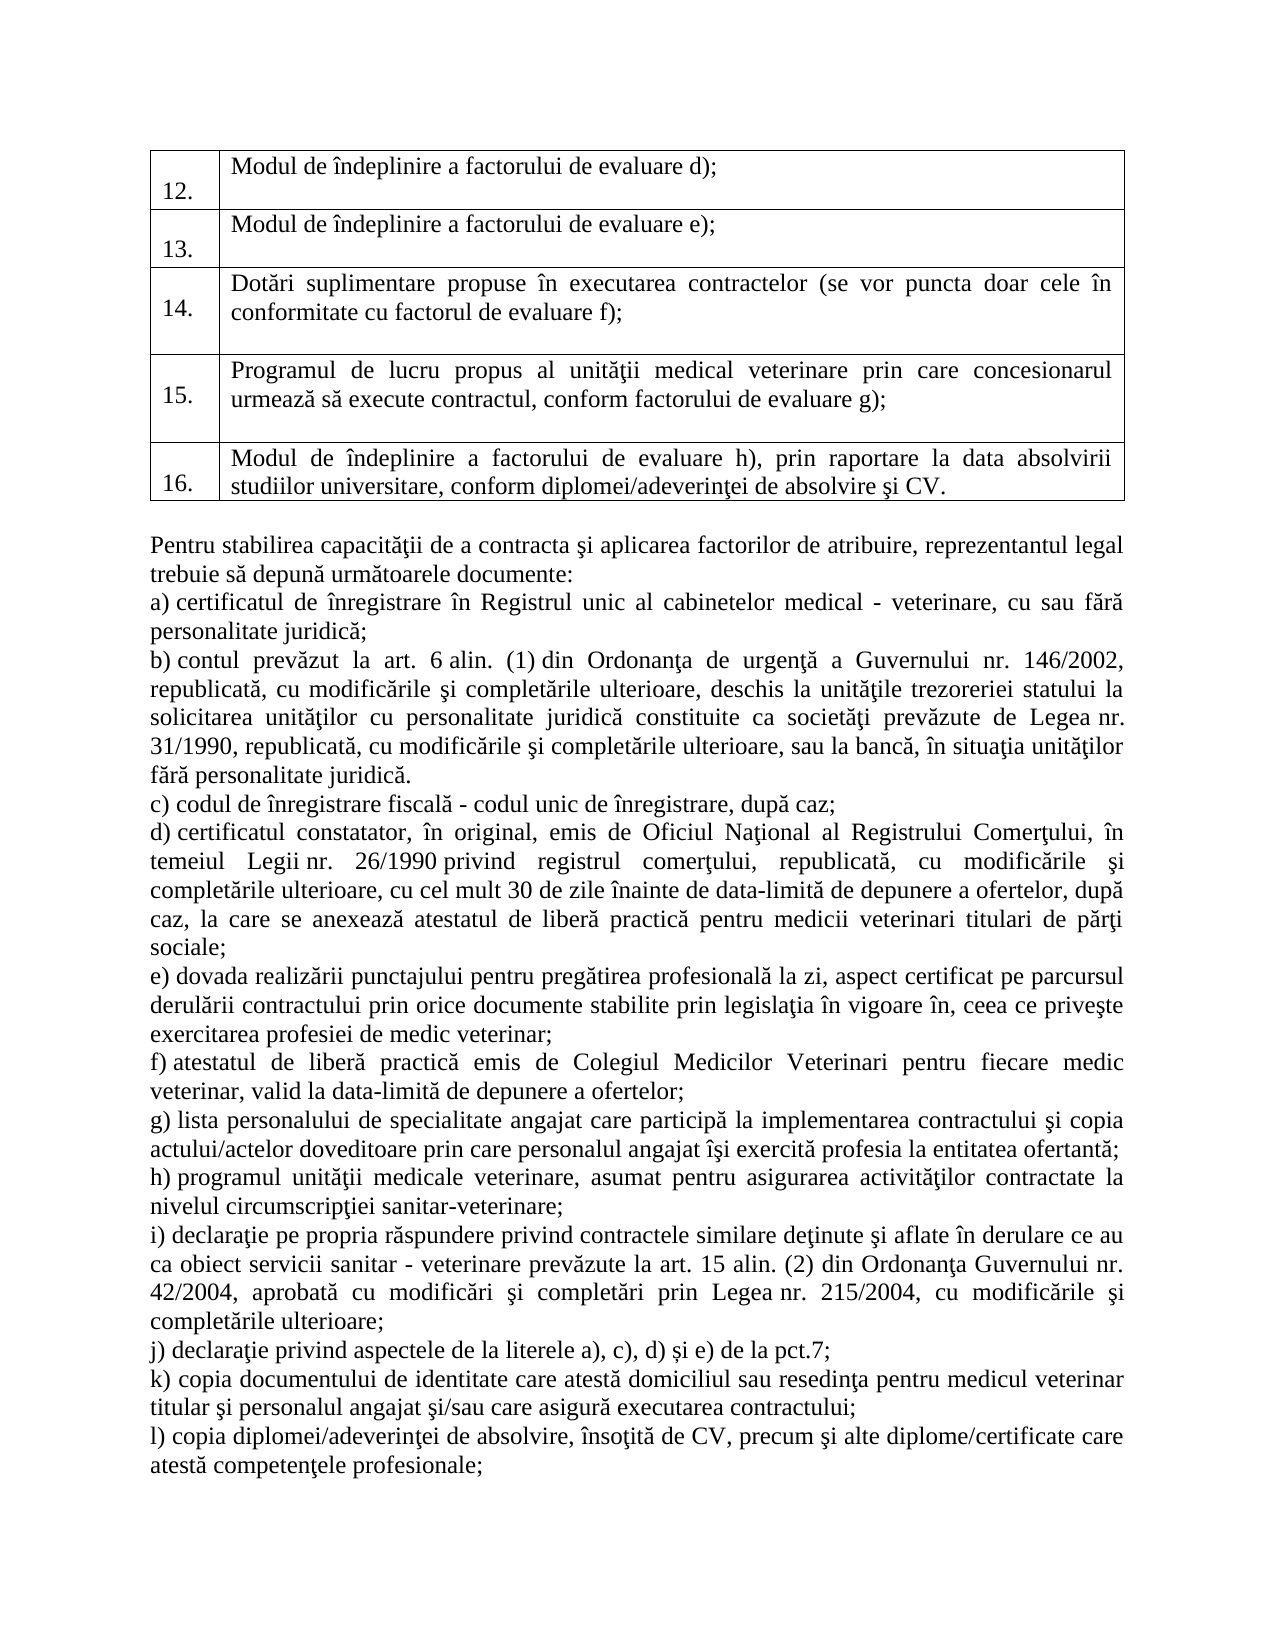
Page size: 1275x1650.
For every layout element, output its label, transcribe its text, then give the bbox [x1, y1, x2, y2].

table_cell 13. [151, 210, 219, 267]
text b) contul prevăzut la art. 6 alin. (1) din Ordonanţa de urgenţă a Guvernului nr. 146/2002, republicată, cu modificările şi completările ulterioare, deschis la unităţile trezoreriei statului la solicitarea unităţilor cu personalitate juridică constituite ca societăţi prevăzute de Legea nr. 31/1990, republicată, cu modificările şi completările ulterioare, sau la bancă, în situaţia unităţilor fără personalitate juridică. [150, 645, 1125, 789]
table_cell Modul de îndeplinire a factorului de evaluare e); [220, 210, 1124, 267]
text e) dovada realizării punctajului pentru pregătirea profesională la zi, aspect certificat pe parcursul derulării contractului prin orice documente stabilite prin legislaţia în vigoare în, ceea ce priveşte exercitarea profesiei de medic veterinar; [150, 961, 1125, 1047]
text j) declaraţie privind aspectele de la literele a), c), d) și e) de la pct.7; [150, 1335, 1125, 1364]
text a) certificatul de înregistrare în Registrul unic al cabinetelor medical - veterinare, cu sau fără personalitate juridică; [150, 587, 1125, 645]
table_cell 15. [151, 355, 219, 442]
text k) copia documentului de identitate care atestă domiciliul sau resedinţa pentru medicul veterinar titular şi personalul angajat şi/sau care asigură executarea contractului; [150, 1364, 1125, 1421]
text l) copia diplomei/adeverinţei de absolvire, însoţită de CV, precum şi alte diplome/certificate care atestă competenţele profesionale; [150, 1421, 1125, 1479]
text g) lista personalului de specialitate angajat care participă la implementarea contractului şi copia actului/actelor doveditoare prin care personalul angajat îşi exercită profesia la entitatea ofertantă; [150, 1105, 1125, 1162]
table_cell 16. [151, 443, 219, 500]
table_cell Modul de îndeplinire a factorului de evaluare h), prin raportare la data absolvirii studiilor universitare, conform diplomei/adeverinţei de absolvire şi CV. [220, 443, 1124, 500]
text i) declaraţie pe propria răspundere privind contractele similare deţinute şi aflate în derulare ce au ca obiect servicii sanitar - veterinare prevăzute la art. 15 alin. (2) din Ordonanţa Guvernului nr. 42/2004, aprobată cu modificări şi completări prin Legea nr. 215/2004, cu modificările şi completările ulterioare; [150, 1220, 1125, 1335]
table_cell Programul de lucru propus al unităţii medical veterinare prin care concesionarul urmează să execute contractul, conform factorului de evaluare g); [220, 355, 1124, 442]
table_cell Modul de îndeplinire a factorului de evaluare d); [220, 151, 1124, 208]
text Pentru stabilirea capacităţii de a contracta şi aplicarea factorilor de atribuire, reprezentantul legal trebuie să depună următoarele documente: [150, 530, 1125, 587]
text h) programul unităţii medicale veterinare, asumat pentru asigurarea activităţilor contractate la nivelul circumscripţiei sanitar-veterinare; [150, 1162, 1125, 1220]
table_cell 12. [151, 151, 219, 208]
text f) atestatul de liberă practică emis de Colegiul Medicilor Veterinari pentru fiecare medic veterinar, valid la data-limită de depunere a ofertelor; [150, 1047, 1125, 1105]
table_cell 14. [151, 268, 219, 354]
text c) codul de înregistrare fiscală - codul unic de înregistrare, după caz; [150, 789, 1125, 817]
text d) certificatul constatator, în original, emis de Oficiul Naţional al Registrului Comerţului, în temeiul Legii nr. 26/1990 privind registrul comerţului, republicată, cu modificările şi completările ulterioare, cu cel mult 30 de zile înainte de data-limită de depunere a ofertelor, după caz, la care se anexează atestatul de liberă practică pentru medicii veterinari titulari de părţi sociale; [150, 817, 1125, 961]
table_cell Dotări suplimentare propuse în executarea contractelor (se vor puncta doar cele în conformitate cu factorul de evaluare f); [220, 268, 1124, 354]
